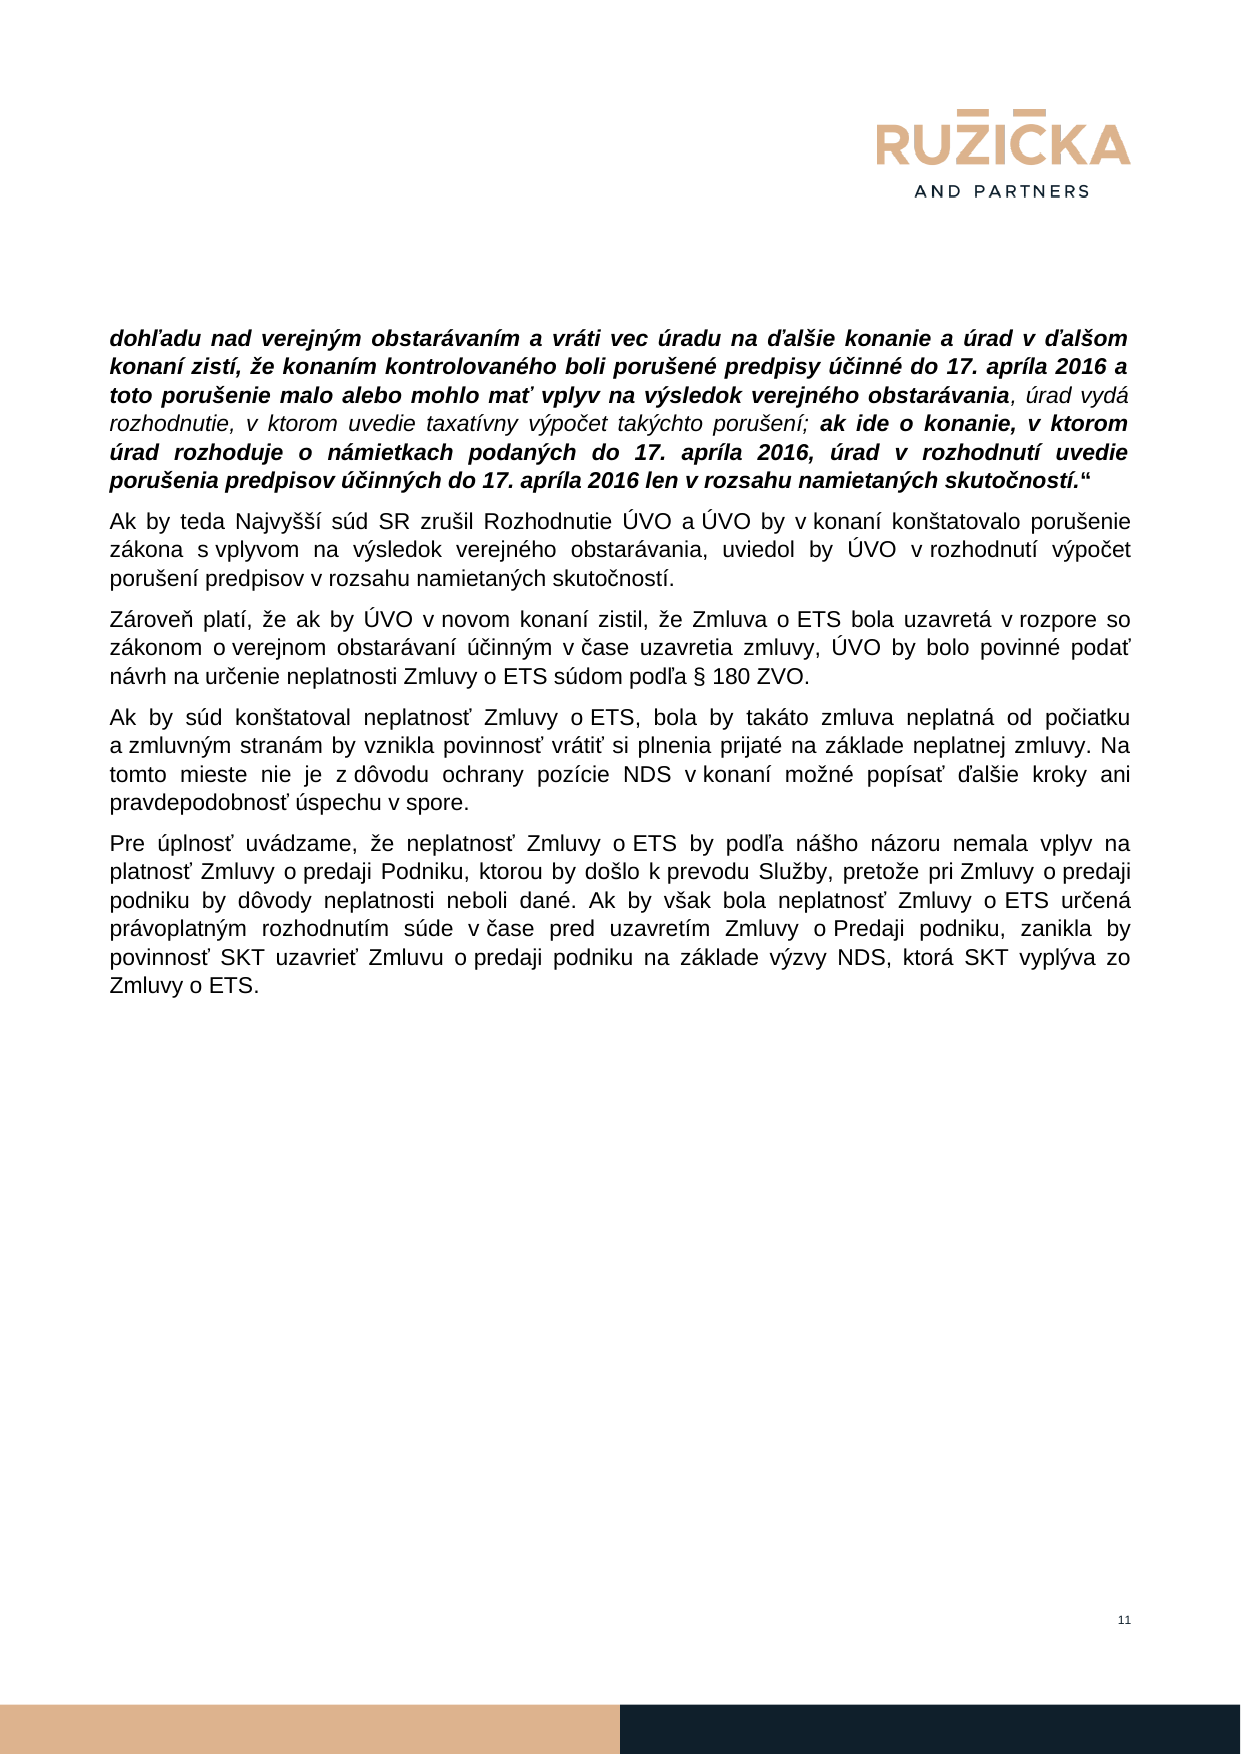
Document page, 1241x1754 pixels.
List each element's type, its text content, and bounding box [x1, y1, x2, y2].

text Ak by teda Najvyšší súd SR zrušil Rozhodnutie ÚVO a ÚVO by v konaní konštatovalo porušenie zákona s vplyvom na výsledok verejného obstarávania, uviedol by ÚVO v rozhodnutí výpočet porušení predpisov v rozsahu namietaných skutočností. [109, 508, 1131, 591]
text Zároveň platí, že ak by ÚVO v novom konaní zistil, že Zmluva o ETS bola uzavretá v rozpore so zákonom o verejnom obstarávaní účinným v čase uzavretia zmluvy, ÚVO by bolo povinné podať návrh na určenie neplatnosti Zmluvy o ETS súdom podľa § 180 ZVO. [109, 606, 1131, 689]
text Ak by súd konštatoval neplatnosť Zmluvy o ETS, bola by takáto zmluva neplatná od počiatku a zmluvným stranám by vznikla povinnosť vrátiť si plnenia prijaté na základe neplatnej zmluvy. Na tomto mieste nie je z dôvodu ochrany pozície NDS v konaní možné popísať ďalšie kroky ani pravdepodobnosť úspechu v spore. [109, 704, 1131, 815]
text Pre úplnosť uvádzame, že neplatnosť Zmluvy o ETS by podľa nášho názoru nemala vplyv na platnosť Zmluvy o predaji Podniku, ktorou by došlo k prevodu Služby, pretože pri Zmluvy o predaji podniku by dôvody neplatnosti neboli dané. Ak by však bola neplatnosť Zmluvy o ETS určená právoplatným rozhodnutím súde v čase pred uzavretím Zmluvy o Predaji podniku, zanikla by povinnosť SKT uzavrieť Zmluvu o predaji podniku na základe výzvy NDS, ktorá SKT vyplýva zo Zmluvy o ETS. [109, 830, 1131, 998]
picture [877, 109, 1131, 198]
